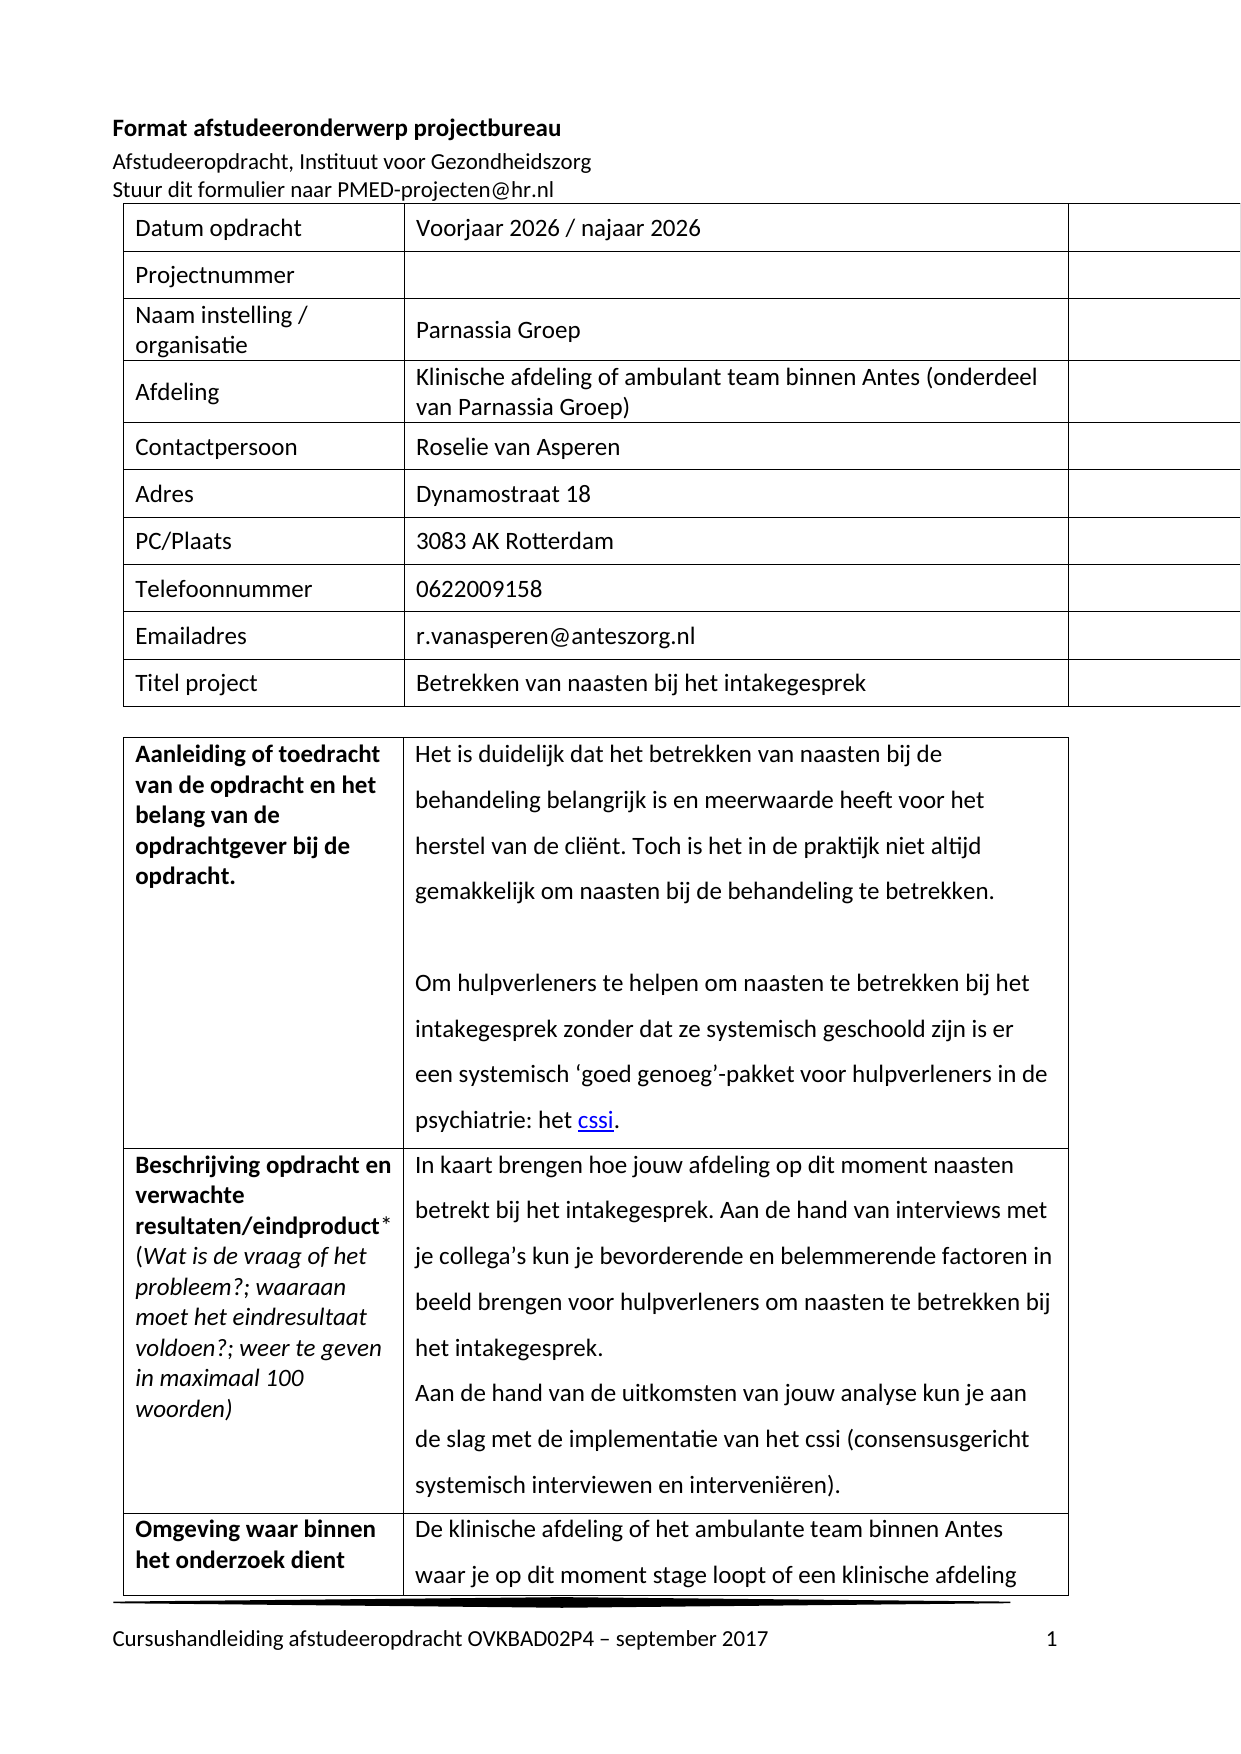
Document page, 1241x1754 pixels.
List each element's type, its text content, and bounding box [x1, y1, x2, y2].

table_cell [1069, 361, 1240, 422]
table_cell Dynamostraat 18 [405, 470, 1068, 517]
table_cell [1069, 518, 1240, 564]
table_cell Roselie van Asperen [405, 423, 1068, 469]
table_cell [1069, 423, 1240, 469]
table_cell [404, 1514, 1068, 1595]
table_cell 3083 AK Rotterdam [405, 518, 1068, 564]
table_header Voorjaar 2026 / najaar 2026 [405, 204, 1068, 251]
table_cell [124, 1514, 403, 1595]
table_cell 0622009158 [405, 565, 1068, 611]
table_cell [1069, 299, 1240, 360]
table_cell Telefoonnummer [124, 565, 404, 611]
table_cell Adres [124, 470, 404, 517]
table_cell [1069, 660, 1240, 706]
table_cell [1069, 470, 1240, 517]
table_header Datum opdracht [124, 204, 404, 251]
table_cell [1069, 252, 1240, 298]
table_cell Emailadres [124, 612, 404, 658]
table_cell Contactpersoon [124, 423, 404, 469]
table_cell [1069, 565, 1240, 611]
text Afstudeeropdracht, Instituut voor Gezondheidszorg [112, 147, 1128, 175]
table_cell In kaart brengen hoe jouw afdeling op dit moment naasten betrekt bij het intakegesprek. Aan de hand van interviews met je collega’s kun je bevorderende en belemmerende factoren in beeld brengen voor hulpverleners om naasten te betrekken bij het intakegesprek. Aan de hand van de uitkomsten van jouw analyse kun je aan de slag met de implementatie van het cssi (consensusgericht systemisch interviewen en interveniëren). [404, 1149, 1068, 1513]
table_cell r.vanasperen@anteszorg.nl [405, 612, 1068, 658]
table_cell Projectnummer [124, 252, 404, 298]
table_cell PC/Plaats [124, 518, 404, 564]
table_cell [1069, 612, 1240, 658]
table_cell Klinische afdeling of ambulant team binnen Antes (onderdeel van Parnassia Groep) [405, 361, 1068, 422]
table_cell Betrekken van naasten bij het intakegesprek [405, 660, 1068, 706]
table_cell Parnassia Groep [405, 299, 1068, 360]
table_cell Afdeling [124, 361, 404, 422]
table_cell Naam instelling / organisatie [124, 299, 404, 360]
text Stuur dit formulier naar PMED-projecten@hr.nl [112, 175, 1128, 203]
text Format afstudeeronderwerp projectbureau [112, 112, 1128, 143]
table_cell [405, 252, 1068, 298]
table_header Aanleiding of toedracht van de opdracht en het belang van de opdrachtgever bij de opdracht. [124, 738, 403, 1148]
table_cell Titel project [124, 660, 404, 706]
table_header Het is duidelijk dat het betrekken van naasten bij de behandeling belangrijk is en meerwaarde heeft voor het herstel van de cliënt. Toch is het in de praktijk niet altijd gemakkelijk om naasten bij de behandeling te betrekken. Om hulpverleners te helpen om naasten te betrekken bij het intakegesprek zonder dat ze systemisch geschoold zijn is er een systemisch ‘goed genoeg’-pakket voor hulpverleners in de psychiatrie: het cssi. [404, 738, 1068, 1148]
table_header [1069, 204, 1240, 251]
table_cell Beschrijving opdracht en verwachte resultaten/eindproduct* (Wat is de vraag of het probleem?; waaraan moet het eindresultaat voldoen?; weer te geven in maximaal 100 woorden) [124, 1149, 403, 1513]
